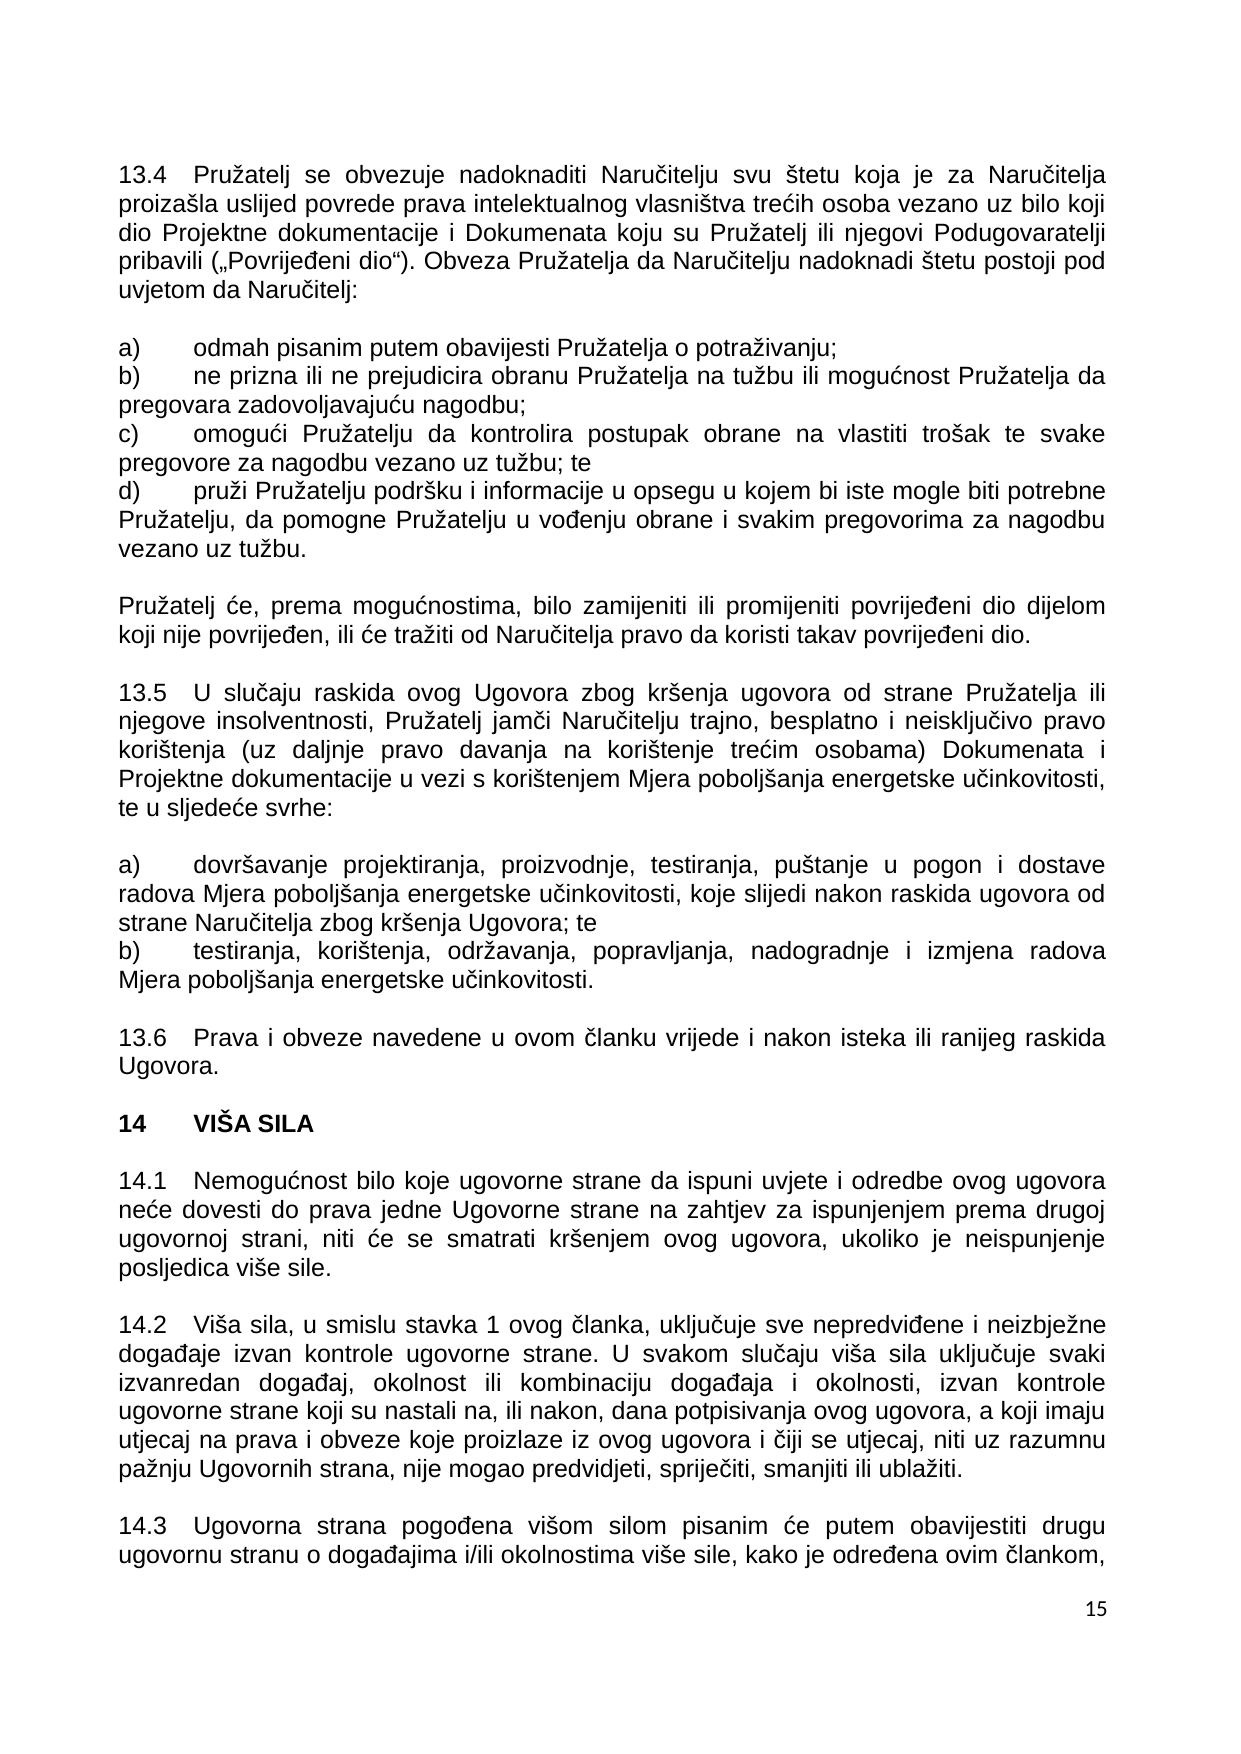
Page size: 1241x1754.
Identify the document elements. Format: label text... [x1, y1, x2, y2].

text 14.1 Nemogućnost bilo koje ugovorne strane da ispuni uvjete i odredbe ovog ugovora neće dovesti do prava jedne Ugovorne strane na zahtjev za ispunjenjem prema drugoj ugovornoj strani, niti će se smatrati kršenjem ovog ugovora, ukoliko je neispunjenje posljedica više sile. [118, 1166, 1107, 1281]
text Pružatelj će, prema mogućnostima, bilo zamijeniti ili promijeniti povrijeđeni dio dijelom koji nije povrijeđen, ili će tražiti od Naručitelja pravo da koristi takav povrijeđeni dio. [118, 591, 1107, 649]
text b) testiranja, korištenja, održavanja, popravljanja, nadogradnje i izmjena radova Mjera poboljšanja energetske učinkovitosti. [118, 936, 1107, 994]
text 13.5 U slučaju raskida ovog Ugovora zbog kršenja ugovora od strane Pružatelja ili njegove insolventnosti, Pružatelj jamči Naručitelju trajno, besplatno i neisključivo pravo korištenja (uz daljnje pravo davanja na korištenje trećim osobama) Dokumenata i Projektne dokumentacije u vezi s korištenjem Mjera poboljšanja energetske učinkovitosti, te u sljedeće svrhe: [118, 678, 1107, 821]
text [118, 1511, 1107, 1569]
text a) dovršavanje projektiranja, proizvodnje, testiranja, puštanje u pogon i dostave radova Mjera poboljšanja energetske učinkovitosti, koje slijedi nakon raskida ugovora od strane Naručitelja zbog kršenja Ugovora; te [118, 850, 1107, 936]
text 14.2 Viša sila, u smislu stavka 1 ovog članka, uključuje sve nepredviđene i neizbježne događaje izvan kontrole ugovorne strane. U svakom slučaju viša sila uključuje svaki izvanredan događaj, okolnost ili kombinaciju događaja i okolnosti, izvan kontrole ugovorne strane koji su nastali na, ili nakon, dana potpisivanja ovog ugovora, a koji imaju utjecaj na prava i obveze koje proizlaze iz ovog ugovora i čiji se utjecaj, niti uz razumnu pažnju Ugovornih strana, nije mogao predvidjeti, spriječiti, smanjiti ili ublažiti. [118, 1310, 1107, 1483]
text 14 VIŠA SILA [118, 1109, 1107, 1138]
text 13.6 Prava i obveze navedene u ovom članku vrijede i nakon isteka ili ranijeg raskida Ugovora. [118, 1023, 1107, 1080]
text b) ne prizna ili ne prejudicira obranu Pružatelja na tužbu ili mogućnost Pružatelja da pregovara zadovoljavajuću nagodbu; [118, 361, 1107, 419]
text a) odmah pisanim putem obavijesti Pružatelja o potraživanju; [118, 333, 1107, 361]
text 13.4 Pružatelj se obvezuje nadoknaditi Naručitelju svu štetu koja je za Naručitelja proizašla uslijed povrede prava intelektualnog vlasništva trećih osoba vezano uz bilo koji dio Projektne dokumentacije i Dokumenata koju su Pružatelj ili njegovi Podugovaratelji pribavili („Povrijeđeni dio“). Obveza Pružatelja da Naručitelju nadoknadi štetu postoji pod uvjetom da Naručitelj: [118, 160, 1107, 304]
text c) omogući Pružatelju da kontrolira postupak obrane na vlastiti trošak te svake pregovore za nagodbu vezano uz tužbu; te [118, 419, 1107, 476]
text d) pruži Pružatelju podršku i informacije u opsegu u kojem bi iste mogle biti potrebne Pružatelju, da pomogne Pružatelju u vođenju obrane i svakim pregovorima za nagodbu vezano uz tužbu. [118, 476, 1107, 563]
